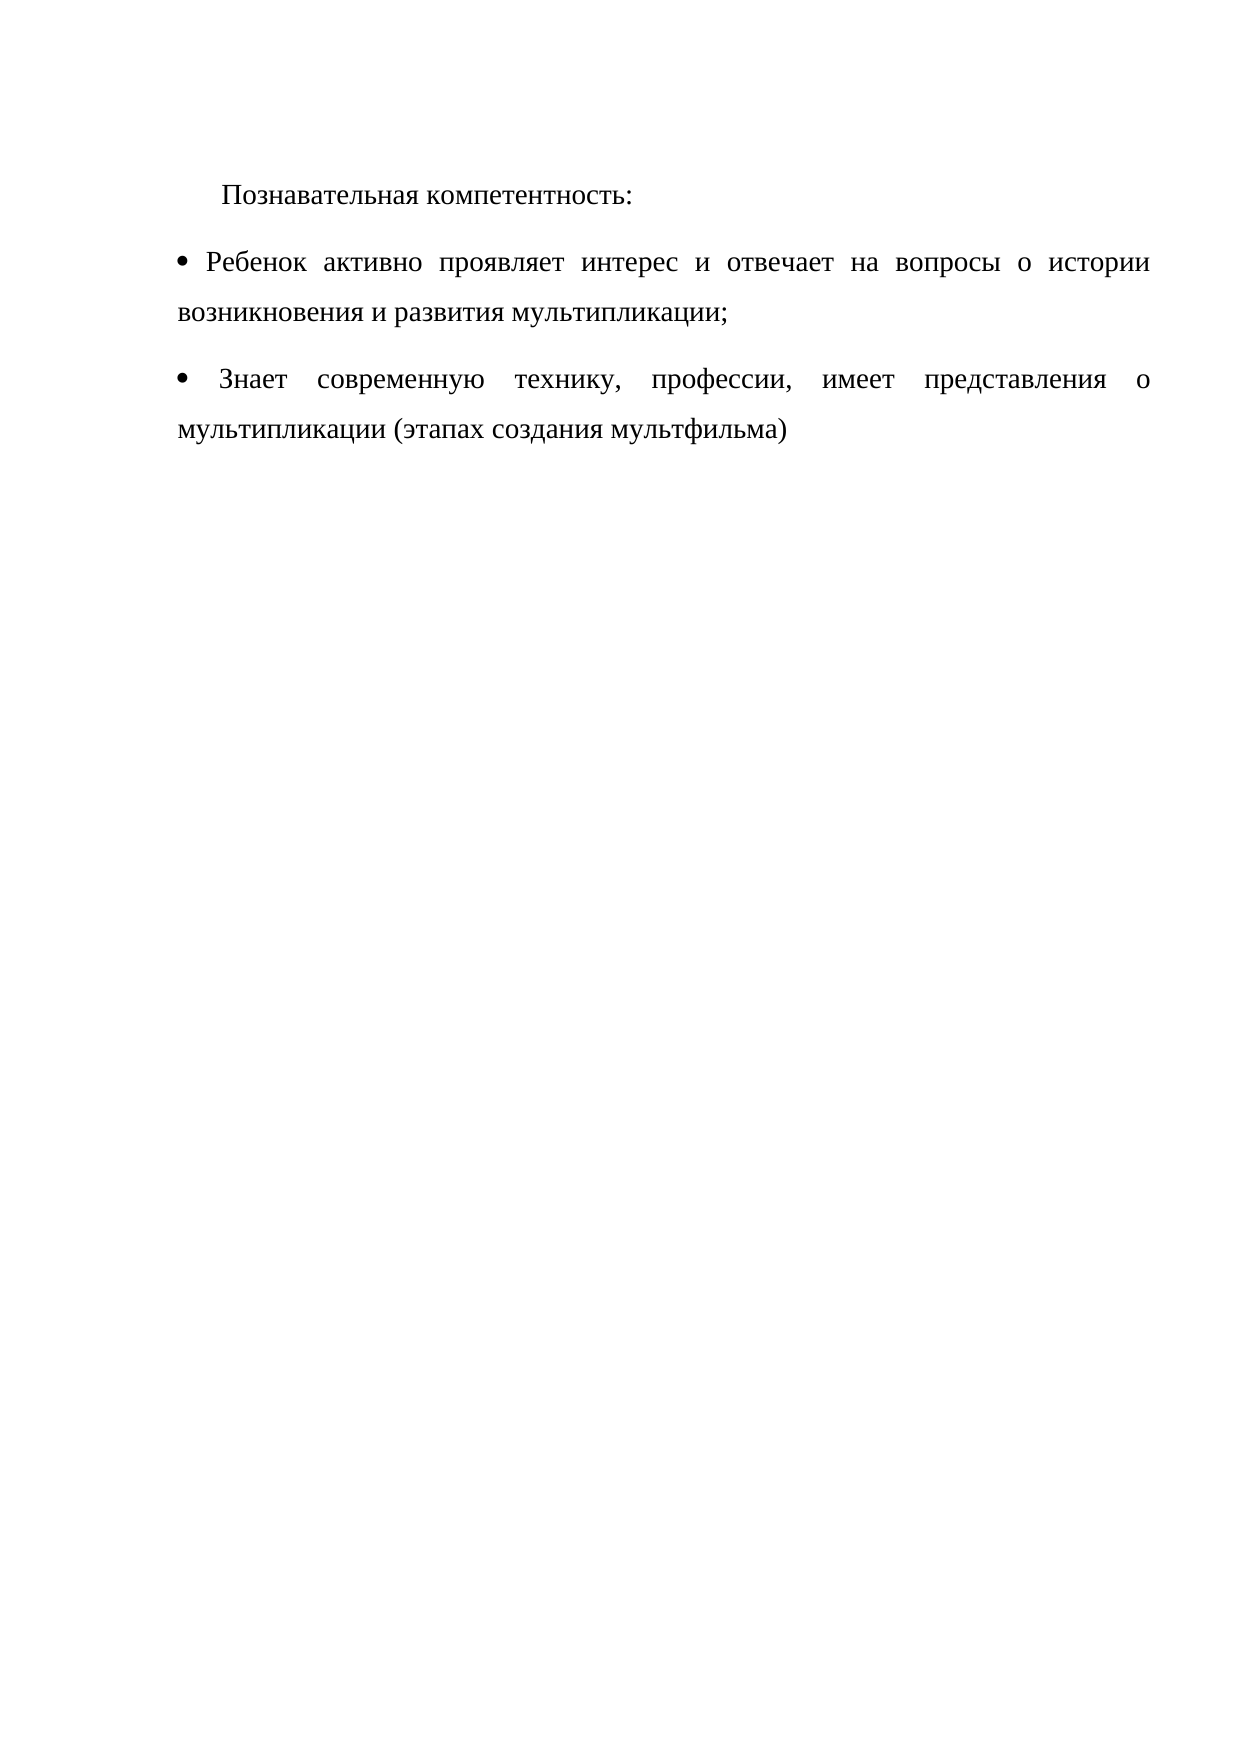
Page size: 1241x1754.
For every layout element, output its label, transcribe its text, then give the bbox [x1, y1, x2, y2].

text Познавательная компетентность: [177, 177, 1152, 210]
text Ребенок активно проявляет интерес и отвечает на вопросы о истории возникновения и развития мультипликации; [177, 244, 1152, 328]
text Знает современную технику, профессии, имеет представления о мультипликации (этапах создания мультфильма) [177, 361, 1152, 445]
